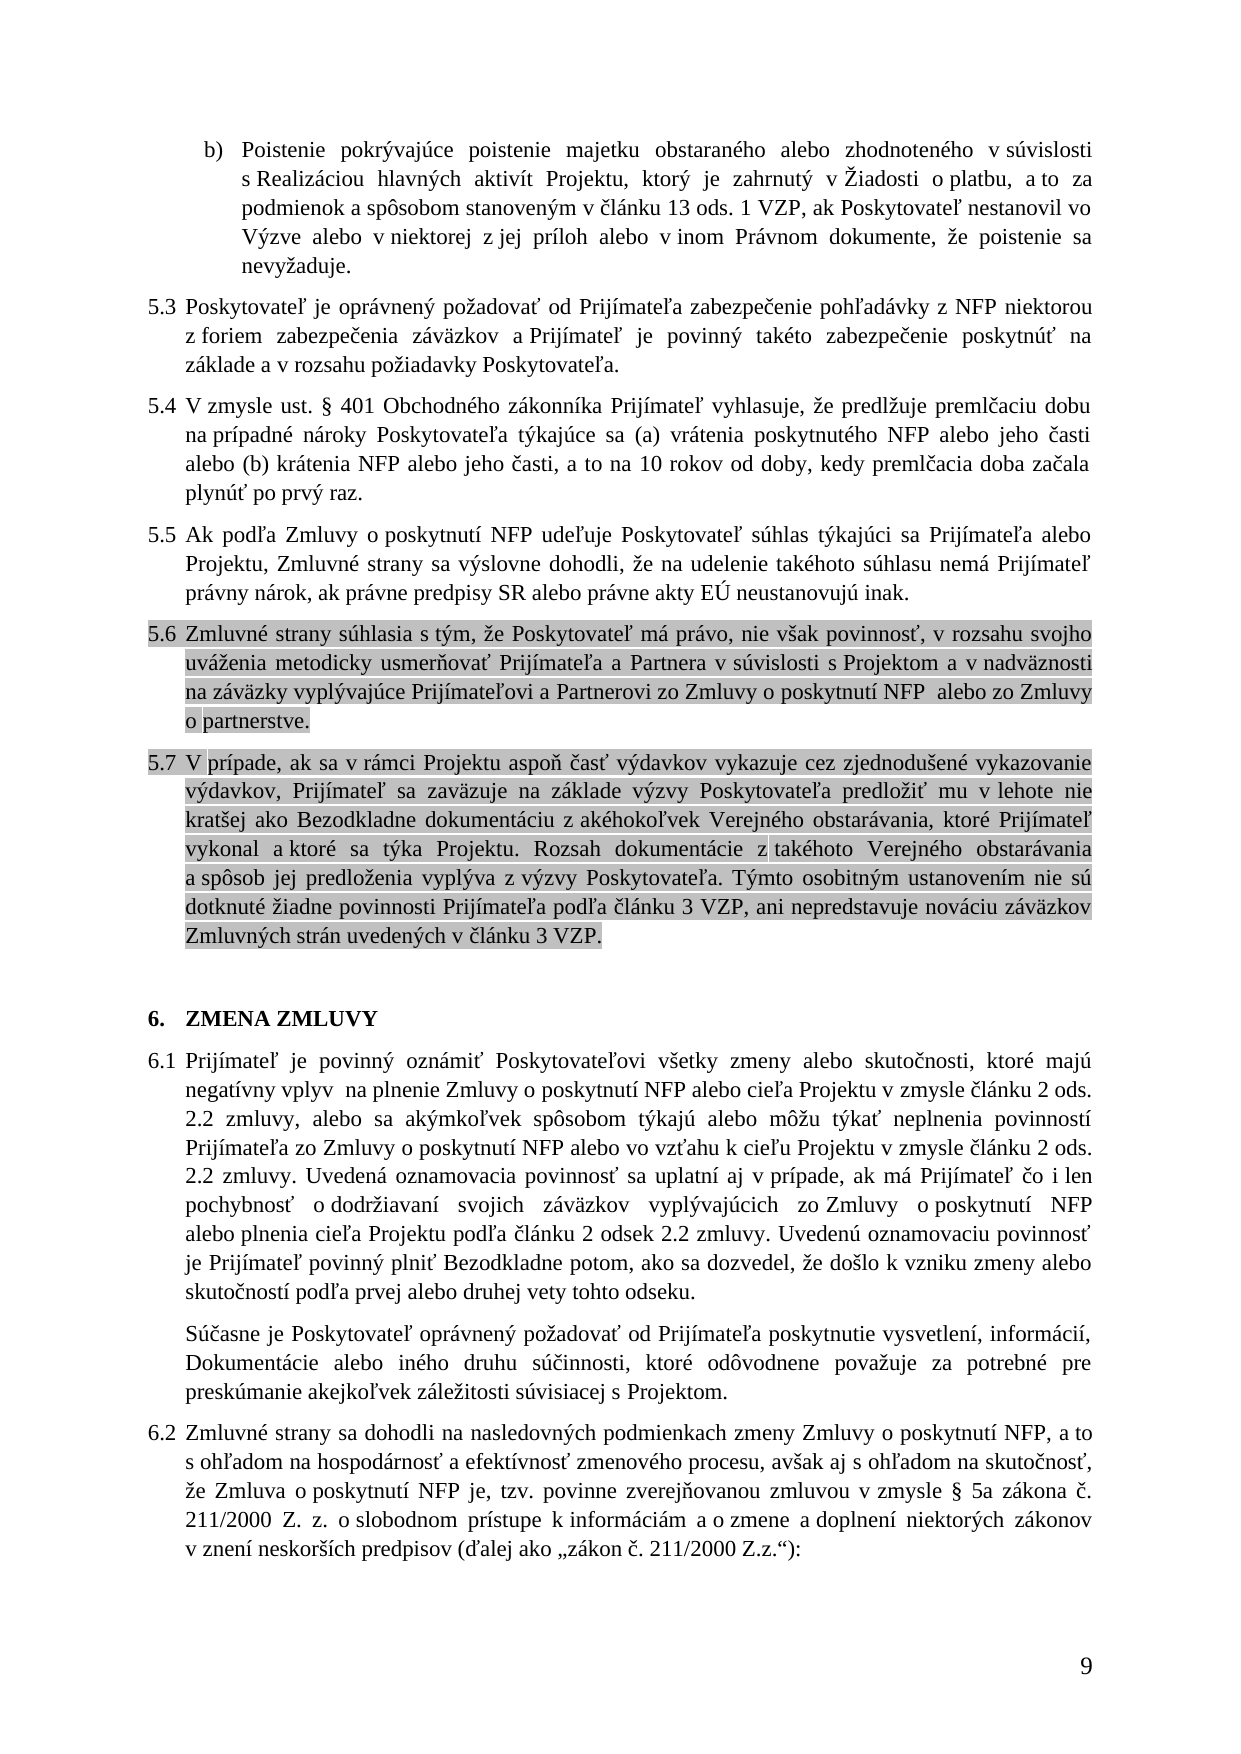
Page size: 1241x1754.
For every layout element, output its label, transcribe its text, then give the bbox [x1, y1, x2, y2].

list Zmluvné strany sa dohodli na nasledovných podmienkach zmeny Zmluvy o poskytnutí NFP, a to s ohľadom na hospodárnosť a efektívnosť zmenového procesu, avšak aj s ohľadom na skutočnosť, že Zmluva o poskytnutí NFP je, tzv. povinne zverejňovanou zmluvou v zmysle § 5a zákona č. 211/2000 Z. z. o slobodnom prístupe k informáciám a o zmene a doplnení niektorých zákonov v znení neskorších predpisov (ďalej ako „zákon č. 211/2000 Z.z.“): [148, 1419, 1092, 1561]
list Poskytovateľ je oprávnený požadovať od Prijímateľa zabezpečenie pohľadávky z NFP niektorou z foriem zabezpečenia záväzkov a Prijímateľ je povinný takéto zabezpečenie poskytnúť na základe a v rozsahu požiadavky Poskytovateľa. [148, 293, 1092, 377]
subtitle ZMENA ZMLUVY [148, 1005, 1092, 1032]
list Zmluvné strany súhlasia s tým, že Poskytovateľ má právo, nie však povinnosť, v rozsahu svojho uváženia metodicky usmerňovať Prijímateľa a Partnera v súvislosti s Projektom a v nadväznosti na záväzky vyplývajúce Prijímateľovi a Partnerovi zo Zmluvy o poskytnutí NFP alebo zo Zmluvy o partnerstve. [148, 647, 1092, 733]
list V zmysle ust. § 401 Obchodného zákonníka Prijímateľ vyhlasuje, že predlžuje premlčaciu dobu na prípadné nároky Poskytovateľa týkajúce sa (a) vrátenia poskytnutého NFP alebo jeho časti alebo (b) krátenia NFP alebo jeho časti, a to na 10 rokov od doby, kedy premlčacia doba začala plynúť po prvý raz. [148, 392, 1092, 506]
list Prijímateľ je povinný oznámiť Poskytovateľovi všetky zmeny alebo skutočnosti, ktoré majú negatívny vplyv na plnenie Zmluvy o poskytnutí NFP alebo cieľa Projektu v zmysle článku 2 ods. 2.2 zmluvy, alebo sa akýmkoľvek spôsobom týkajú alebo môžu týkať neplnenia povinností Prijímateľa zo Zmluvy o poskytnutí NFP alebo vo vzťahu k cieľu Projektu v zmysle článku 2 ods. 2.2 zmluvy. Uvedená oznamovacia povinnosť sa uplatní aj v prípade, ak má Prijímateľ čo i len pochybnosť o dodržiavaní svojich záväzkov vyplývajúcich zo Zmluvy o poskytnutí NFP alebo plnenia cieľa Projektu podľa článku 2 odsek 2.2 zmluvy. Uvedenú oznamovaciu povinnosť je Prijímateľ povinný plniť Bezodkladne potom, ako sa dozvedel, že došlo k vzniku zmeny alebo skutočností podľa prvej alebo druhej vety tohto odseku. [148, 1047, 1092, 1305]
list Poistenie pokrývajúce poistenie majetku obstaraného alebo zhodnoteného v súvislosti s Realizáciou hlavných aktivít Projektu, ktorý je zahrnutý v Žiadosti o platbu, a to za podmienok a spôsobom stanoveným v článku 13 ods. 1 VZP, ak Poskytovateľ nestanovil vo Výzve alebo v niektorej z jej príloh alebo v inom Právnom dokumente, že poistenie sa nevyžaduje. [204, 136, 1092, 278]
text Súčasne je Poskytovateľ oprávnený požadovať od Prijímateľa poskytnutie vysvetlení, informácií, Dokumentácie alebo iného druhu súčinnosti, ktoré odôvodnene považuje za potrebné pre preskúmanie akejkoľvek záležitosti súvisiacej s Projektom. [185, 1320, 1092, 1404]
list V prípade, ak sa v rámci Projektu aspoň časť výdavkov vykazuje cez zjednodušené vykazovanie výdavkov, Prijímateľ sa zaväzuje na základe výzvy Poskytovateľa predložiť mu v lehote nie kratšej ako Bezodkladne dokumentáciu z akéhokoľvek Verejného obstarávania, ktoré Prijímateľ vykonal a ktoré sa týka Projektu. Rozsah dokumentácie z takéhoto Verejného obstarávania a spôsob jej predloženia vyplýva z výzvy Poskytovateľa. Týmto osobitným ustanovením nie sú dotknuté žiadne povinnosti Prijímateľa podľa článku 3 VZP, ani nepredstavuje nováciu záväzkov Zmluvných strán uvedených v článku 3 VZP. [148, 775, 1092, 949]
list Ak podľa Zmluvy o poskytnutí NFP udeľuje Poskytovateľ súhlas týkajúci sa Prijímateľa alebo Projektu, Zmluvné strany sa výslovne dohodli, že na udelenie takéhoto súhlasu nemá Prijímateľ právny nárok, ak právne predpisy SR alebo právne akty EÚ neustanovujú inak. [148, 521, 1092, 605]
